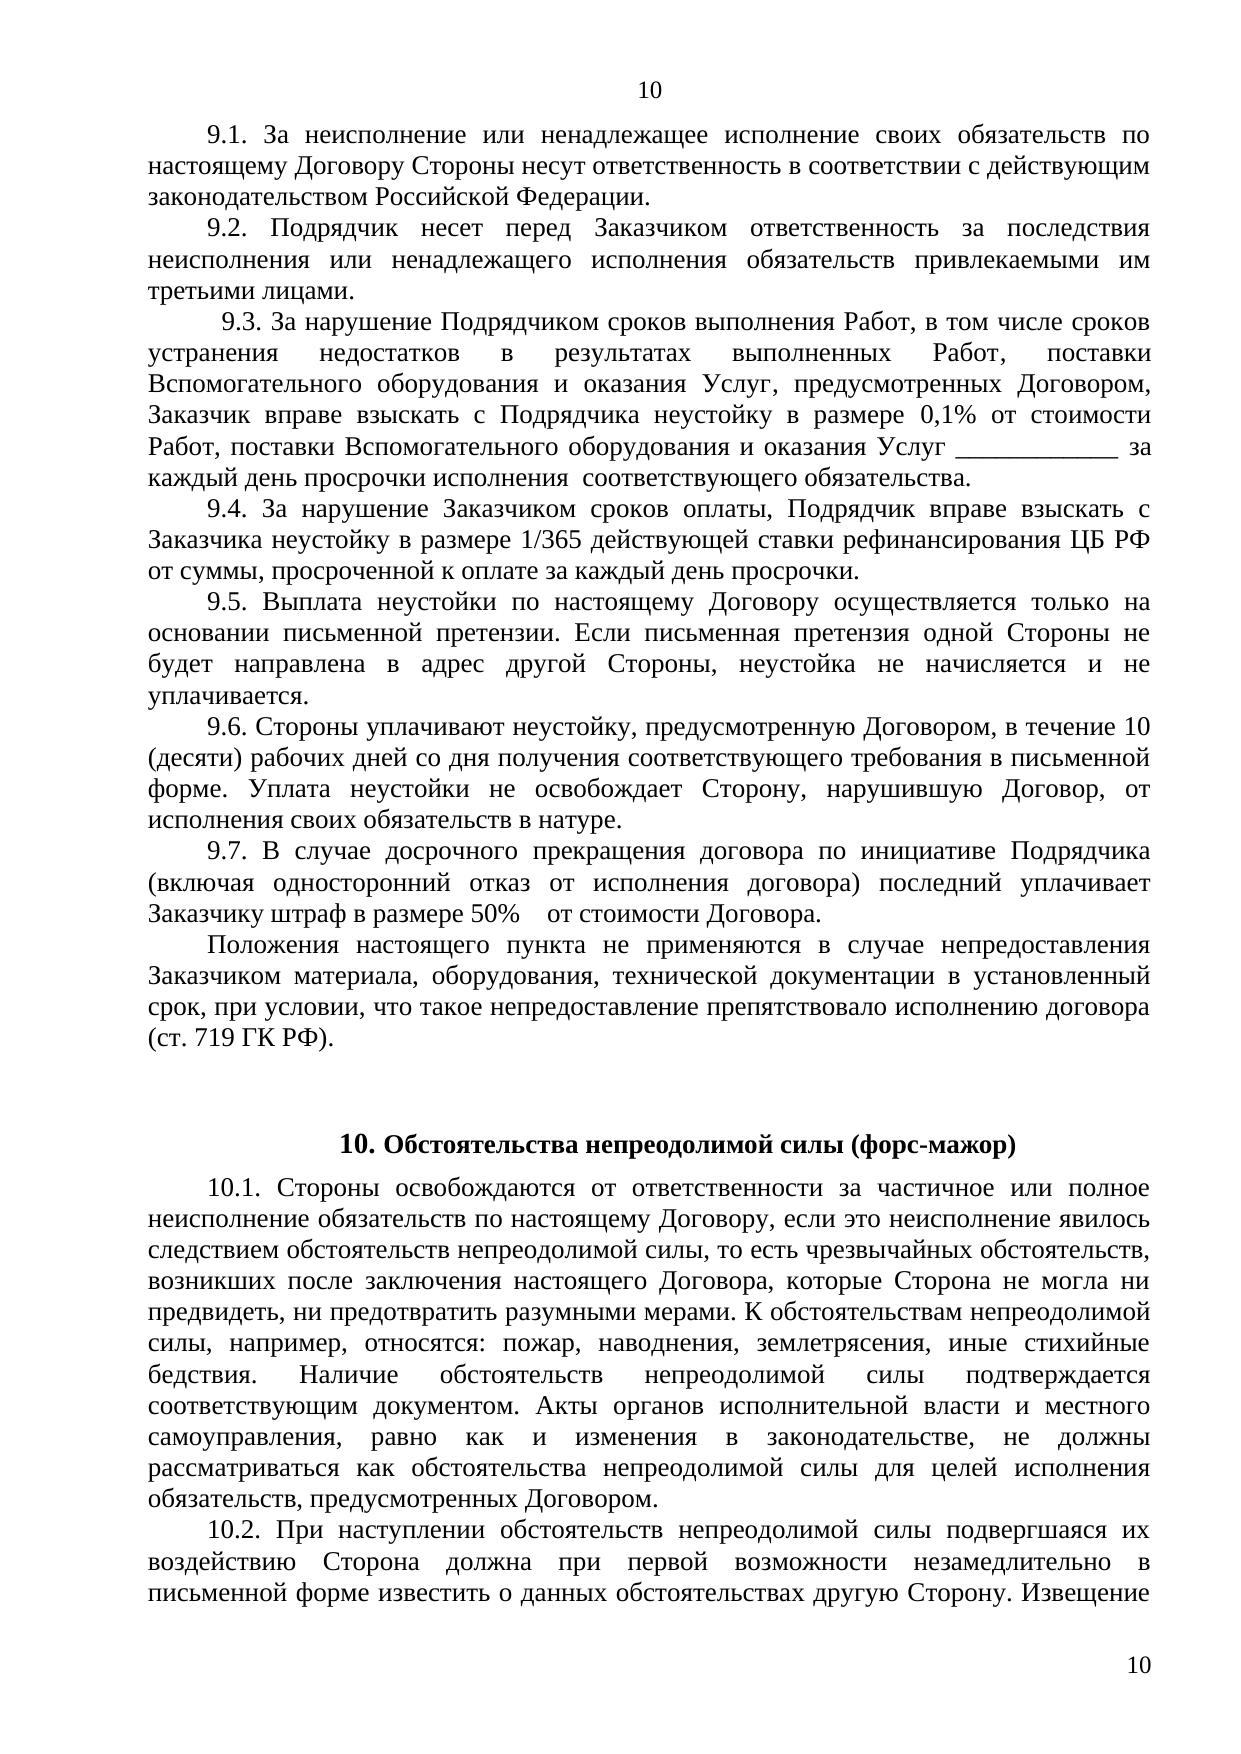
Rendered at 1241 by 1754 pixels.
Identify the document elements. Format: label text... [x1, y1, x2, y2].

text 10.1. Стороны освобождаются от ответственности за частичное или полное неисполнение обязательств по настоящему Договору, если это неисполнение явилось следствием обстоятельств непреодолимой силы, то есть чрезвычайных обстоятельств, возникших после заключения настоящего Договора, которые Сторона не могла ни предвидеть, ни предотвратить разумными мерами. К обстоятельствам непреодолимой силы, например, относятся: пожар, наводнения, землетрясения, иные стихийные бедствия. Наличие обстоятельств непреодолимой силы подтверждается соответствующим документом. Акты органов исполнительной власти и местного самоуправления, равно как и изменения в законодательстве, не должны рассматриваться как обстоятельства непреодолимой силы для целей исполнения обязательств, предусмотренных Договором. [148, 1171, 1152, 1513]
text 9.7. В случае досрочного прекращения договора по инициативе Подрядчика (включая односторонний отказ от исполнения договора) последний уплачивает Заказчику штраф в размере 50% от стоимости Договора. [148, 834, 1152, 928]
text 9.6. Стороны уплачивают неустойку, предусмотренную Договором, в течение 10 (десяти) рабочих дней со дня получения соответствующего требования в письменной форме. Уплата неустойки не освобождает Сторону, нарушившую Договор, от исполнения своих обязательств в натуре. [148, 710, 1152, 834]
text 9.3. За нарушение Подрядчиком сроков выполнения Работ, в том числе сроков устранения недостатков в результатах выполненных Работ, поставки Вспомогательного оборудования и оказания Услуг, предусмотренных Договором, Заказчик вправе взыскать с Подрядчика неустойку в размере 0,1% от стоимости Работ, поставки Вспомогательного оборудования и оказания Услуг ____________ за каждый день просрочки исполнения соответствующего обязательства. [148, 305, 1152, 492]
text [148, 1513, 1152, 1607]
text 9.4. За нарушение Заказчиком сроков оплаты, Подрядчик вправе взыскать с Заказчика неустойку в размере 1/365 действующей ставки рефинансирования ЦБ РФ от суммы, просроченной к оплате за каждый день просрочки. [148, 492, 1152, 585]
subtitle Обстоятельства непреодолимой силы (форс-мажор) [204, 1126, 1152, 1159]
text Положения настоящего пункта не применяются в случае непредоставления Заказчиком материала, оборудования, технической документации в установленный срок, при условии, что такое непредоставление препятствовало исполнению договора (ст. 719 ГК РФ). [148, 928, 1152, 1052]
text 9.5. Выплата неустойки по настоящему Договору осуществляется только на основании письменной претензии. Если письменная претензия одной Стороны не будет направлена в адрес другой Стороны, неустойка не начисляется и не уплачивается. [148, 585, 1152, 710]
text 9.2. Подрядчик несет перед Заказчиком ответственность за последствия неисполнения или ненадлежащего исполнения обязательств привлекаемыми им третьими лицами. [148, 212, 1152, 305]
text 9.1. За неисполнение или ненадлежащее исполнение своих обязательств по настоящему Договору Стороны несут ответственность в соответствии с действующим законодательством Российской Федерации. [148, 118, 1152, 212]
